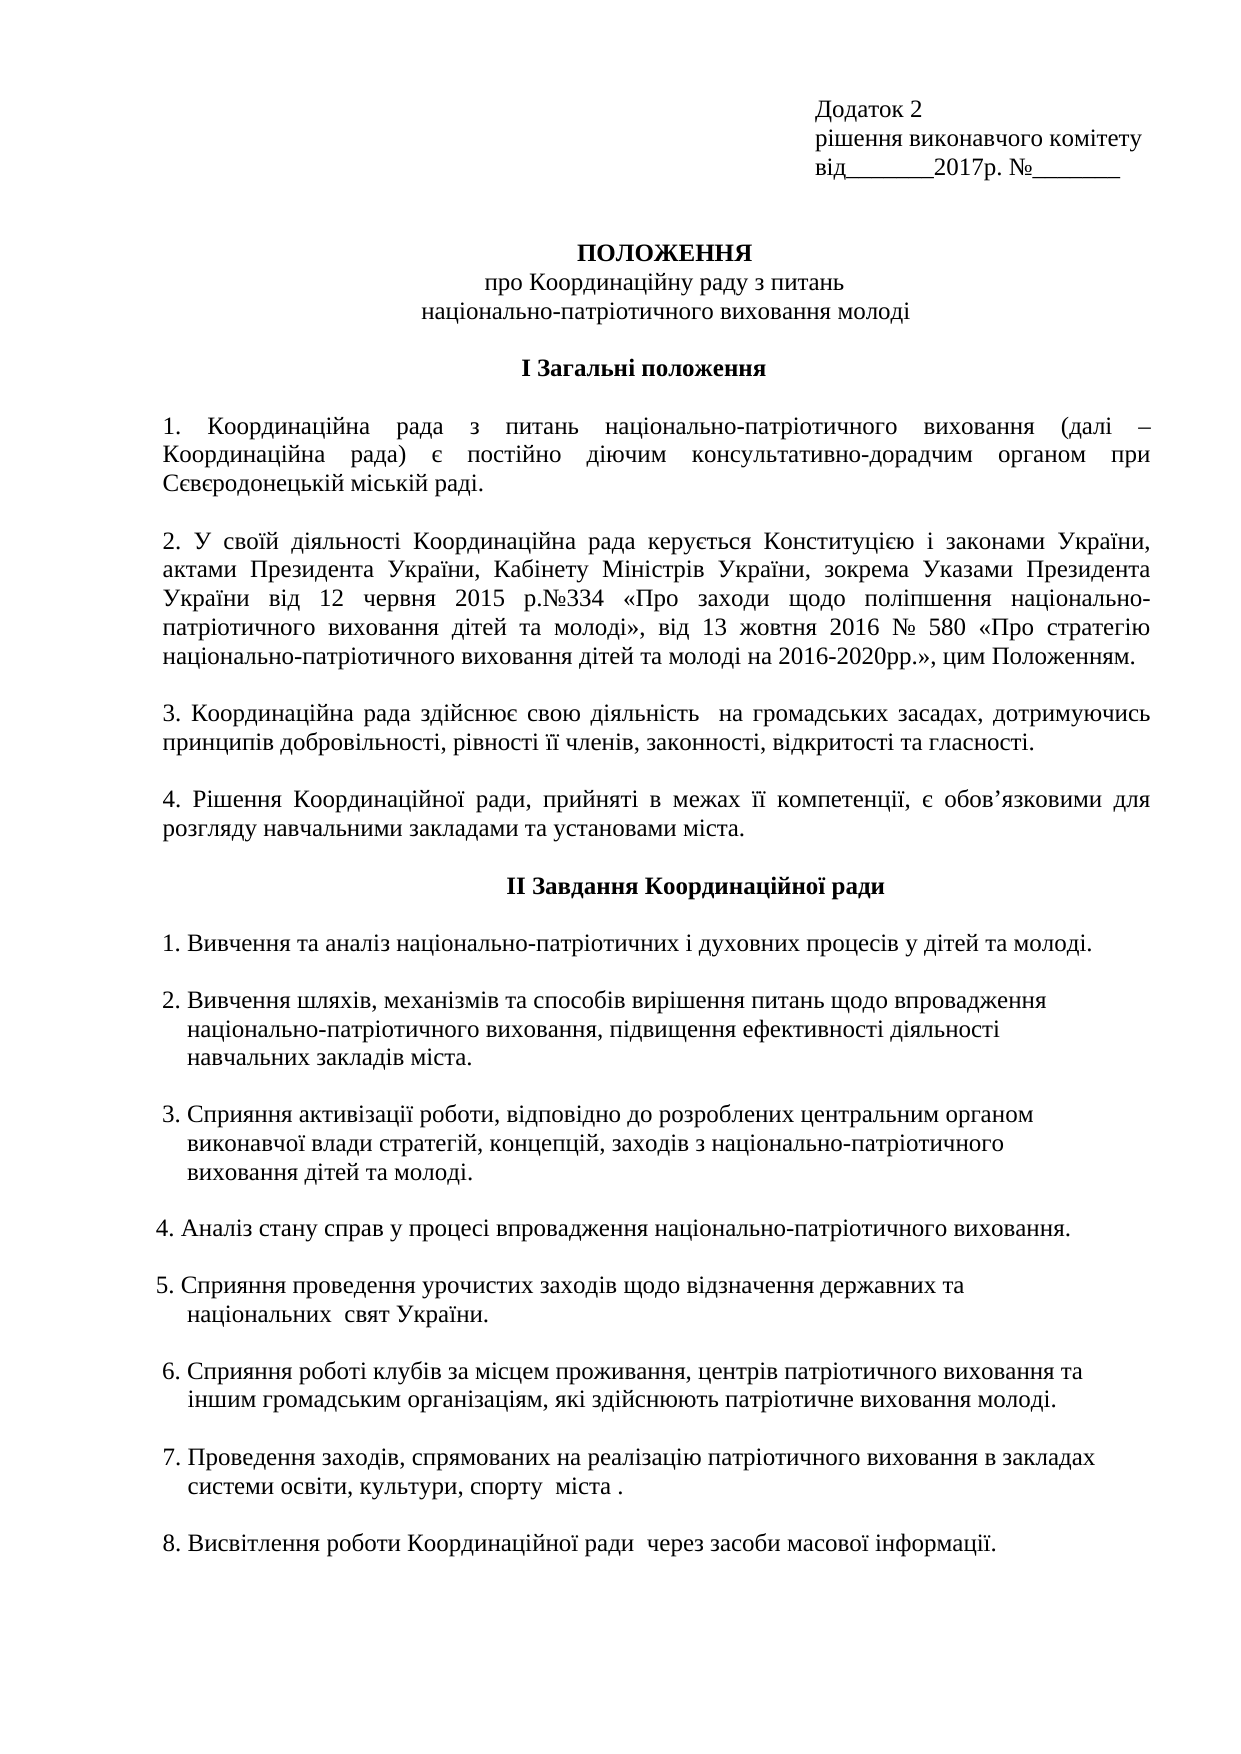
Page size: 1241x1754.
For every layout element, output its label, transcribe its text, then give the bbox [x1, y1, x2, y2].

list 4. Рішення Координаційної ради, прийняті в межах її компетенції, є обов’язковими для розгляду навчальними закладами та установами міста. [162, 784, 1152, 842]
text ПОЛОЖЕННЯ [177, 238, 1152, 267]
text навчальних закладів міста. [118, 1042, 1152, 1071]
list 3. Координаційна рада здійснює свою діяльність на громадських засадах, дотримуючись принципів добровільності, рівності її членів, законності, відкритості та гласності. [162, 698, 1152, 756]
text від_______2017р. №_______ [177, 152, 1152, 181]
text 8. Висвітлення роботи Координаційної ради через засоби масової інформації. [162, 1528, 1152, 1557]
text національно-патріотичного виховання, підвищення ефективності діяльності [118, 1014, 1152, 1042]
list 2. У своїй діяльності Координаційна рада керується Конституцією і законами України, актами Президента України, Кабінету Міністрів України, зокрема Указами Президента України від 12 червня 2015 р.№334 «Про заходи щодо поліпшення національно-патріотичного виховання дітей та молоді», від 13 жовтня 2016 № 580 «Про стратегію національно-патріотичного виховання дітей та молоді на 2016-2020рр.», цим Положенням. [162, 526, 1152, 669]
text рішення виконавчого комітету [177, 123, 1152, 152]
list 1. Координаційна рада з питань національно-патріотичного виховання (далі – Координаційна рада) є постійно діючим консультативно-дорадчим органом при Сєвєродонецькій міській раді. [162, 411, 1152, 497]
text виконавчої влади стратегій, концепцій, заходів з національно-патріотичного [118, 1128, 1152, 1157]
text системи освіти, культури, спорту міста . [162, 1471, 1152, 1499]
text Додаток 2 [177, 94, 1152, 123]
text I Загальні положення [177, 353, 1152, 382]
text 7. Проведення заходів, спрямованих на реалізацію патріотичного виховання в закладах [162, 1442, 1152, 1471]
text 1. Вивчення та аналіз національно-патріотичних і духовних процесів у дітей та молоді. [118, 928, 1152, 957]
text 4. Аналіз стану справ у процесі впровадження національно-патріотичного виховання. [118, 1213, 1152, 1242]
text національно-патріотичного виховання молоді [177, 296, 1152, 324]
text II Завдання Координаційної ради [162, 871, 1152, 899]
text 6. Сприяння роботі клубів за місцем проживання, центрів патріотичного виховання та [118, 1356, 1152, 1384]
text іншим громадським організаціям, які здійснюють патріотичне виховання молоді. [162, 1384, 1152, 1413]
text виховання дітей та молоді. [118, 1157, 1152, 1186]
text національних свят України. [118, 1299, 1152, 1328]
text 2. Вивчення шляхів, механізмів та способів вирішення питань щодо впровадження [118, 985, 1152, 1014]
text 5. Сприяння проведення урочистих заходів щодо відзначення державних та [118, 1270, 1152, 1299]
text про Координаційну раду з питань [177, 267, 1152, 296]
text 3. Сприяння активізації роботи, відповідно до розроблених центральним органом [118, 1099, 1152, 1128]
